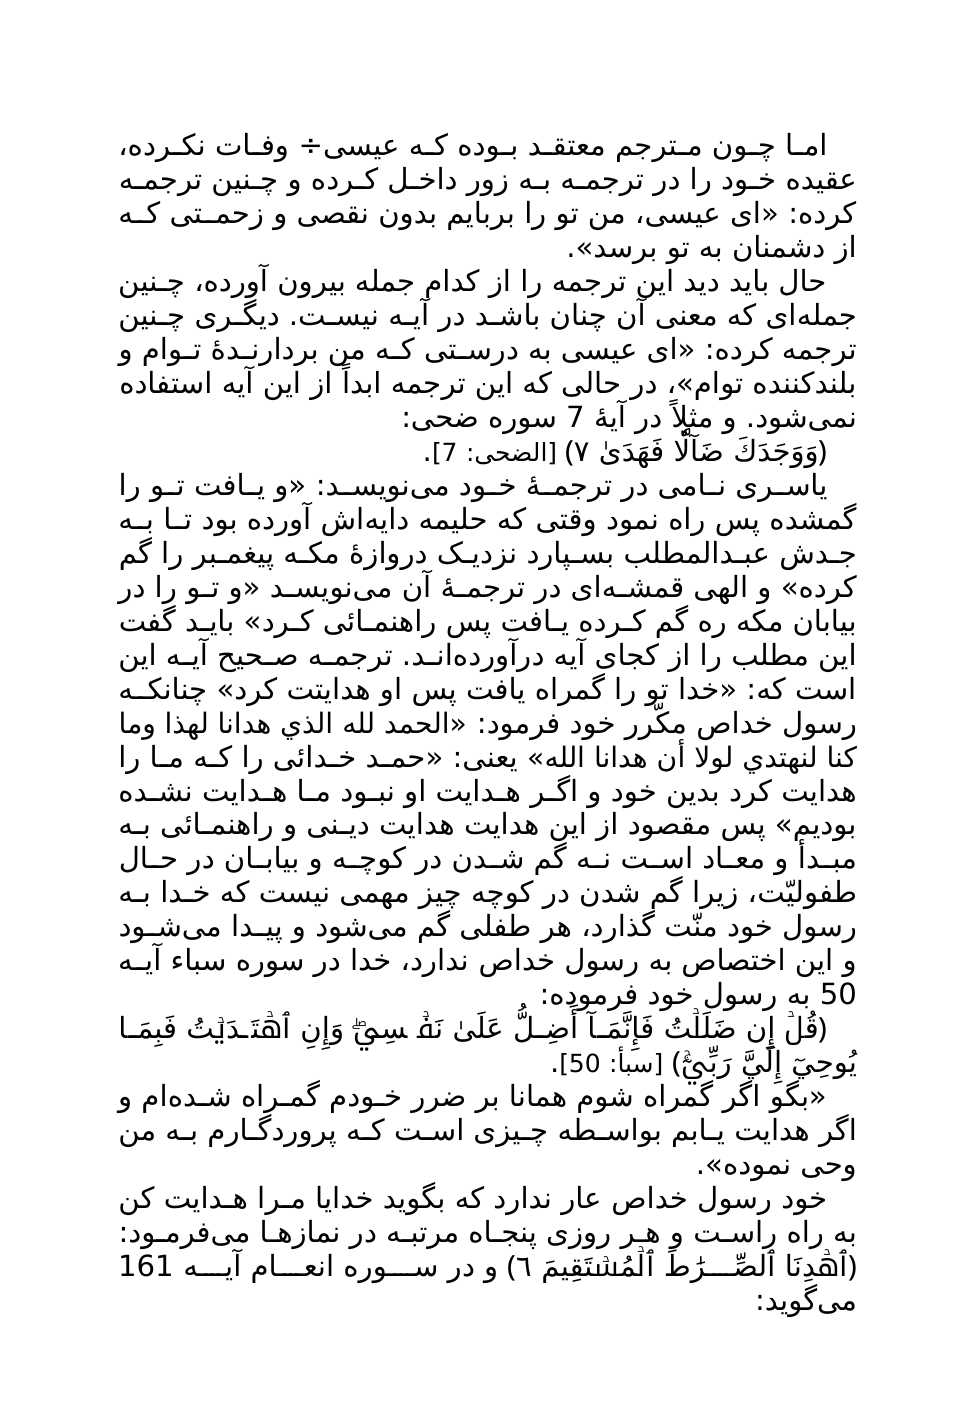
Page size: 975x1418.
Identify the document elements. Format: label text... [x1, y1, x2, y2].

text ﴿قُلۡ إِن ضَلَلۡتُ فَإِنَّمَآ أَضِلُّ عَلَىٰ نَفۡسِيۖ وَإِنِ ٱهۡتَدَيۡتُ فَبِمَا يُوحِيٓ إِلَيَّ رَبِّيٓۚ﴾ [سبأ: 50]. [118, 1012, 857, 1079]
text یاسری نامی در ترجمۀ خود می‌نویسد: «و یافت تو را گمشده پس راه نمود وقتی که حلیمه دایه‌اش آورده بود تا به جدش عبدالمطلب بسپارد نزدیک دروازۀ مکه پیغمبر را گم کرده» و الهی قمشه‌ای در ترجمۀ آن می‌نویسد «و تو را در بیابان مکه ره گم کرده یافت پس راهنمائی کرد» باید گفت این مطلب را از کجای آیه درآورده‌اند. ترجمه صحیح آیه این است که: «خدا تو را گمراه یافت پس او هدایتت کرد» چنانکه رسول خداص مکّرر خود فرمود: «الحمد لله الذي هدانا لهذا وما کنا لنهتدي لولا أن هدانا الله» یعنی: «حمد خدائی را که ما را هدایت کرد بدین خود و اگر هدایت او نبود ما هدایت نشده بودیم» پس مقصود از این هدایت هدایت دینی و راهنمائی به مبدأ و معاد است نه گم شدن در کوچه و بیابان در حال طفولیّت، زیرا گم شدن در کوچه چیز مهمی نیست که خدا به رسول خود منّت گذارد، هر طفلی گم می‌شود و پیدا می‌شود و این اختصاص به رسول خداص ندارد، خدا در سوره سباء آیه 50 به رسول خود فرموده: [118, 468, 857, 1012]
text خود رسول خداص عار ندارد که بگوید خدایا مرا هدایت کن به راه راست و هر روزی پنجاه مرتبه در نماز‌ها می‌فرمود: ﴿ٱهۡدِنَا ٱلصِّرَٰطَ ٱلۡمُسۡتَقِيمَ ٦﴾ و در سوره انعام آیه 161 می‌گوید: [118, 1181, 857, 1317]
text حال باید دید این ترجمه را از کدام جمله بیرون آورده، چنین جمله‌ای که معنی آن چنان باشد در آیه نیست. دیگری چنین ترجمه کرده: «ای عیسی به درستی که من بردارندۀ توام و بلندکننده توام»، در حالی که این ترجمه ابداً از این آیه استفاده نمی‌شود. و مثلاً در آیۀ 7 سوره ضحی: [118, 264, 857, 434]
text ﴿وَوَجَدَكَ ضَآلّٗا فَهَدَىٰ ٧﴾ [الضحی: 7]. [118, 434, 857, 468]
text «بگو اگر گمراه شوم همانا بر ضرر خودم گمراه شده‌‌ام و اگر هدایت یابم بواسطه چیزی است که پروردگارم به من وحی نموده». [118, 1079, 857, 1181]
text اما چون مترجم معتقد بوده که عیسی÷ وفات نکرده، عقیده خود را در ترجمه به زور داخل کرده و چنین ترجمه کرده: «ای عیسی، من تو را بربایم بدون نقصی و زحمتی که از دشمنان به تو برسد». [118, 129, 857, 264]
